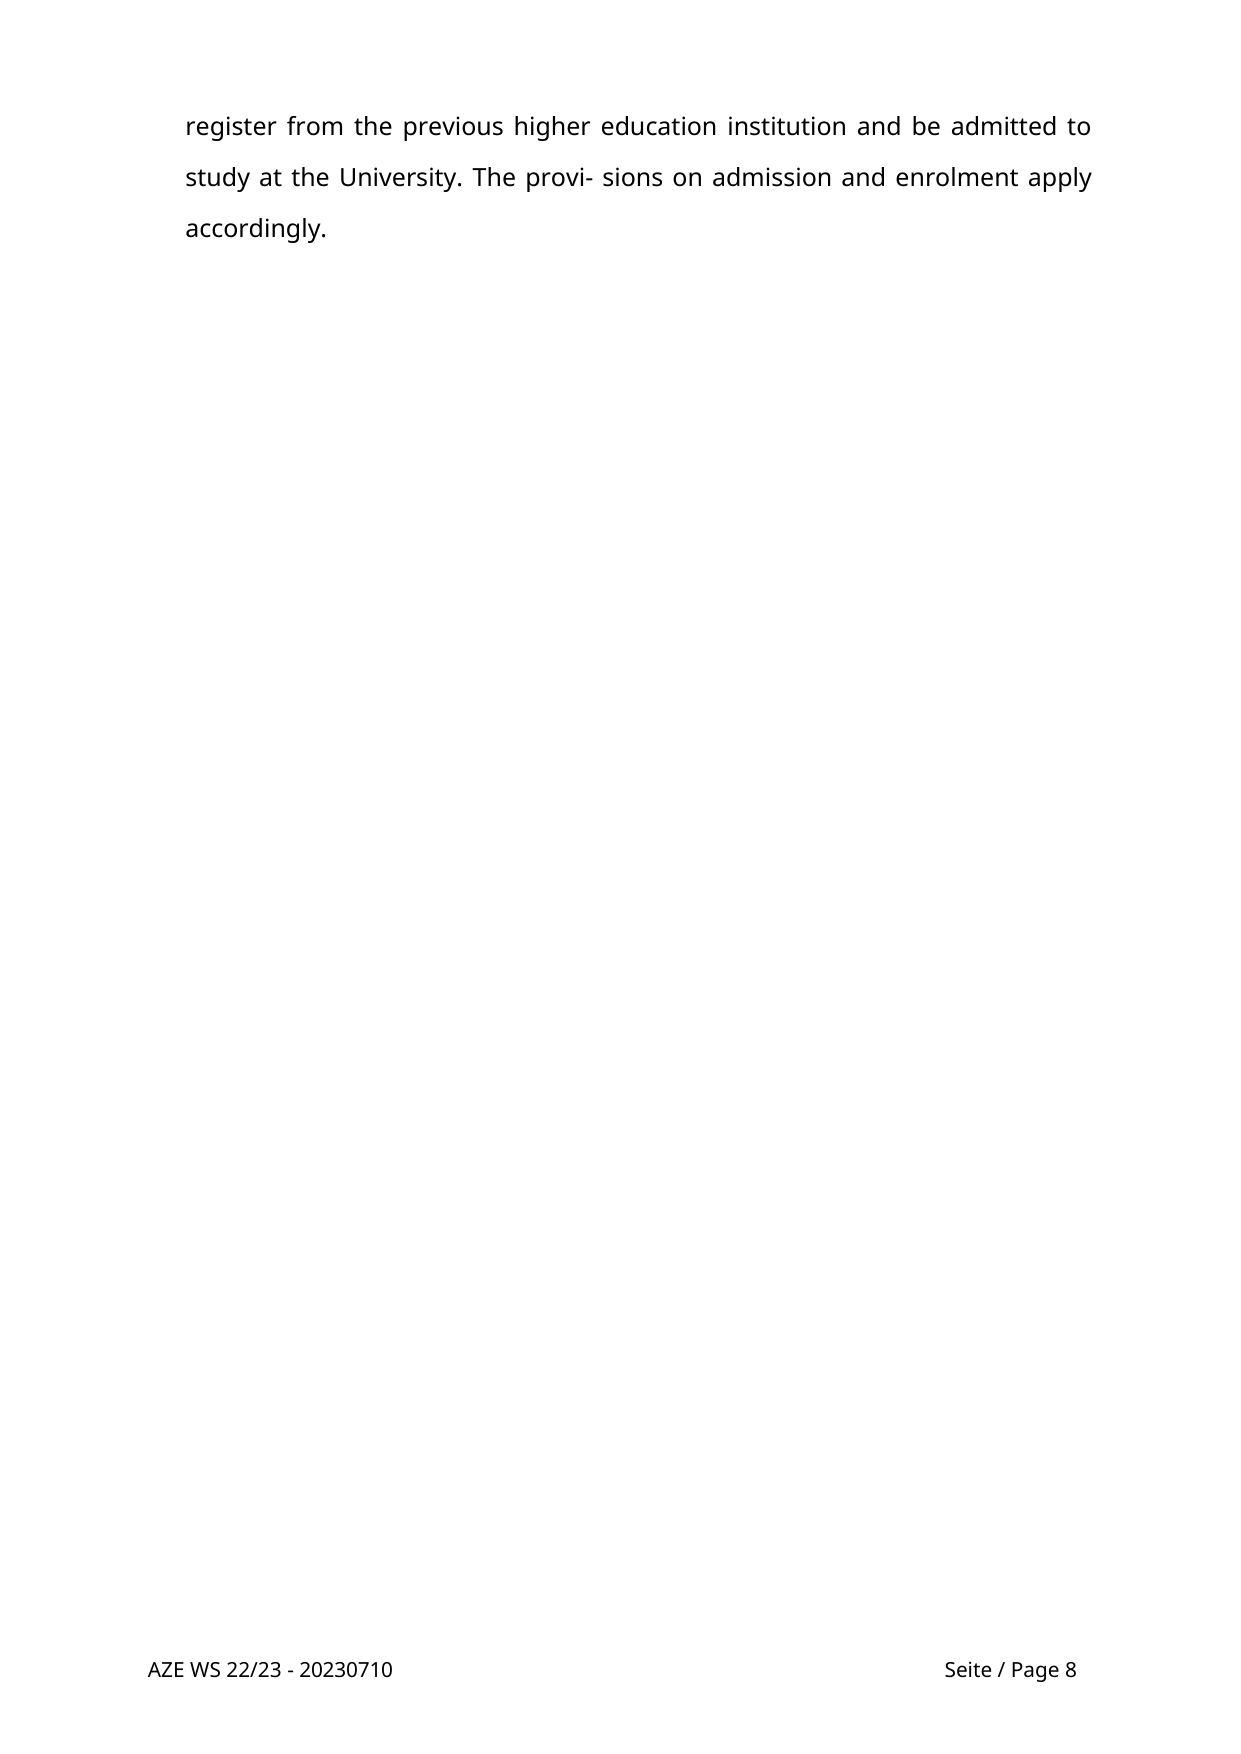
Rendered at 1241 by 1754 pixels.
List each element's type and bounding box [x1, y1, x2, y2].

list [148, 108, 1093, 244]
